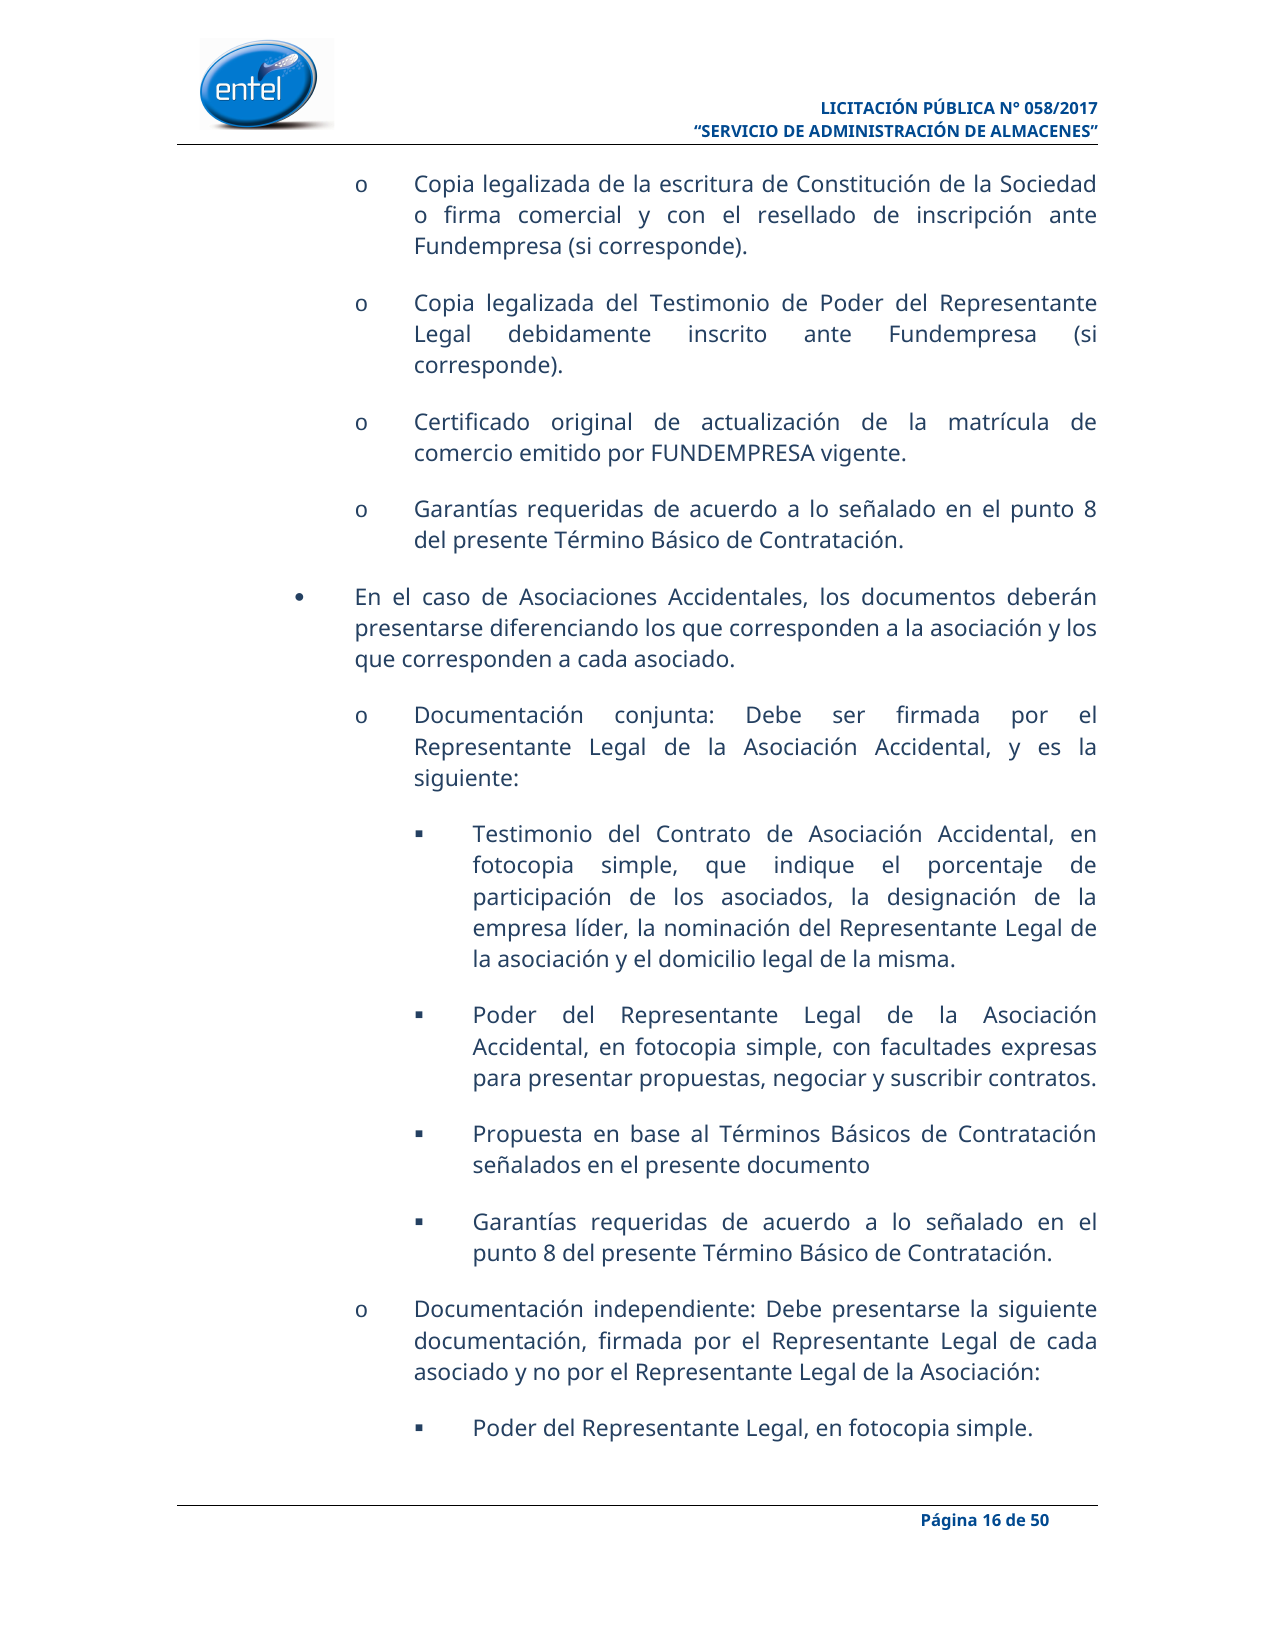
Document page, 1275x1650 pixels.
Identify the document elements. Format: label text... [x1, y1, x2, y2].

picture [199, 38, 335, 130]
list Garantías requeridas de acuerdo a lo señalado en el punto 8 del presente Término Básico de Contratación. [354, 493, 1098, 556]
list Documentación independiente: Debe presentarse la siguiente documentación, firmada por el Representante Legal de cada asociado y no por el Representante Legal de la Asociación: [354, 1293, 1098, 1387]
list Propuesta en base al Términos Básicos de Contratación señalados en el presente documento [413, 1118, 1098, 1181]
list En el caso de Asociaciones Accidentales, los documentos deberán presentarse diferenciando los que corresponden a la asociación y los que corresponden a cada asociado. [295, 581, 1098, 674]
list Copia legalizada del Testimonio de Poder del Representante Legal debidamente inscrito ante Fundempresa (si corresponde). [354, 287, 1098, 380]
list Poder del Representante Legal, en fotocopia simple. [413, 1412, 1098, 1443]
list Certificado original de actualización de la matrícula de comercio emitido por FUNDEMPRESA vigente. [354, 405, 1098, 468]
list Poder del Representante Legal de la Asociación Accidental, en fotocopia simple, con facultades expresas para presentar propuestas, negociar y suscribir contratos. [413, 999, 1098, 1093]
list Garantías requeridas de acuerdo a lo señalado en el punto 8 del presente Término Básico de Contratación. [413, 1206, 1098, 1268]
list Testimonio del Contrato de Asociación Accidental, en fotocopia simple, que indique el porcentaje de participación de los asociados, la designación de la empresa líder, la nominación del Representante Legal de la asociación y el domicilio legal de la misma. [413, 818, 1098, 974]
list Documentación conjunta: Debe ser firmada por el Representante Legal de la Asociación Accidental, y es la siguiente: [354, 699, 1098, 793]
list Copia legalizada de la escritura de Constitución de la Sociedad o firma comercial y con el resellado de inscripción ante Fundempresa (si corresponde). [354, 168, 1098, 262]
